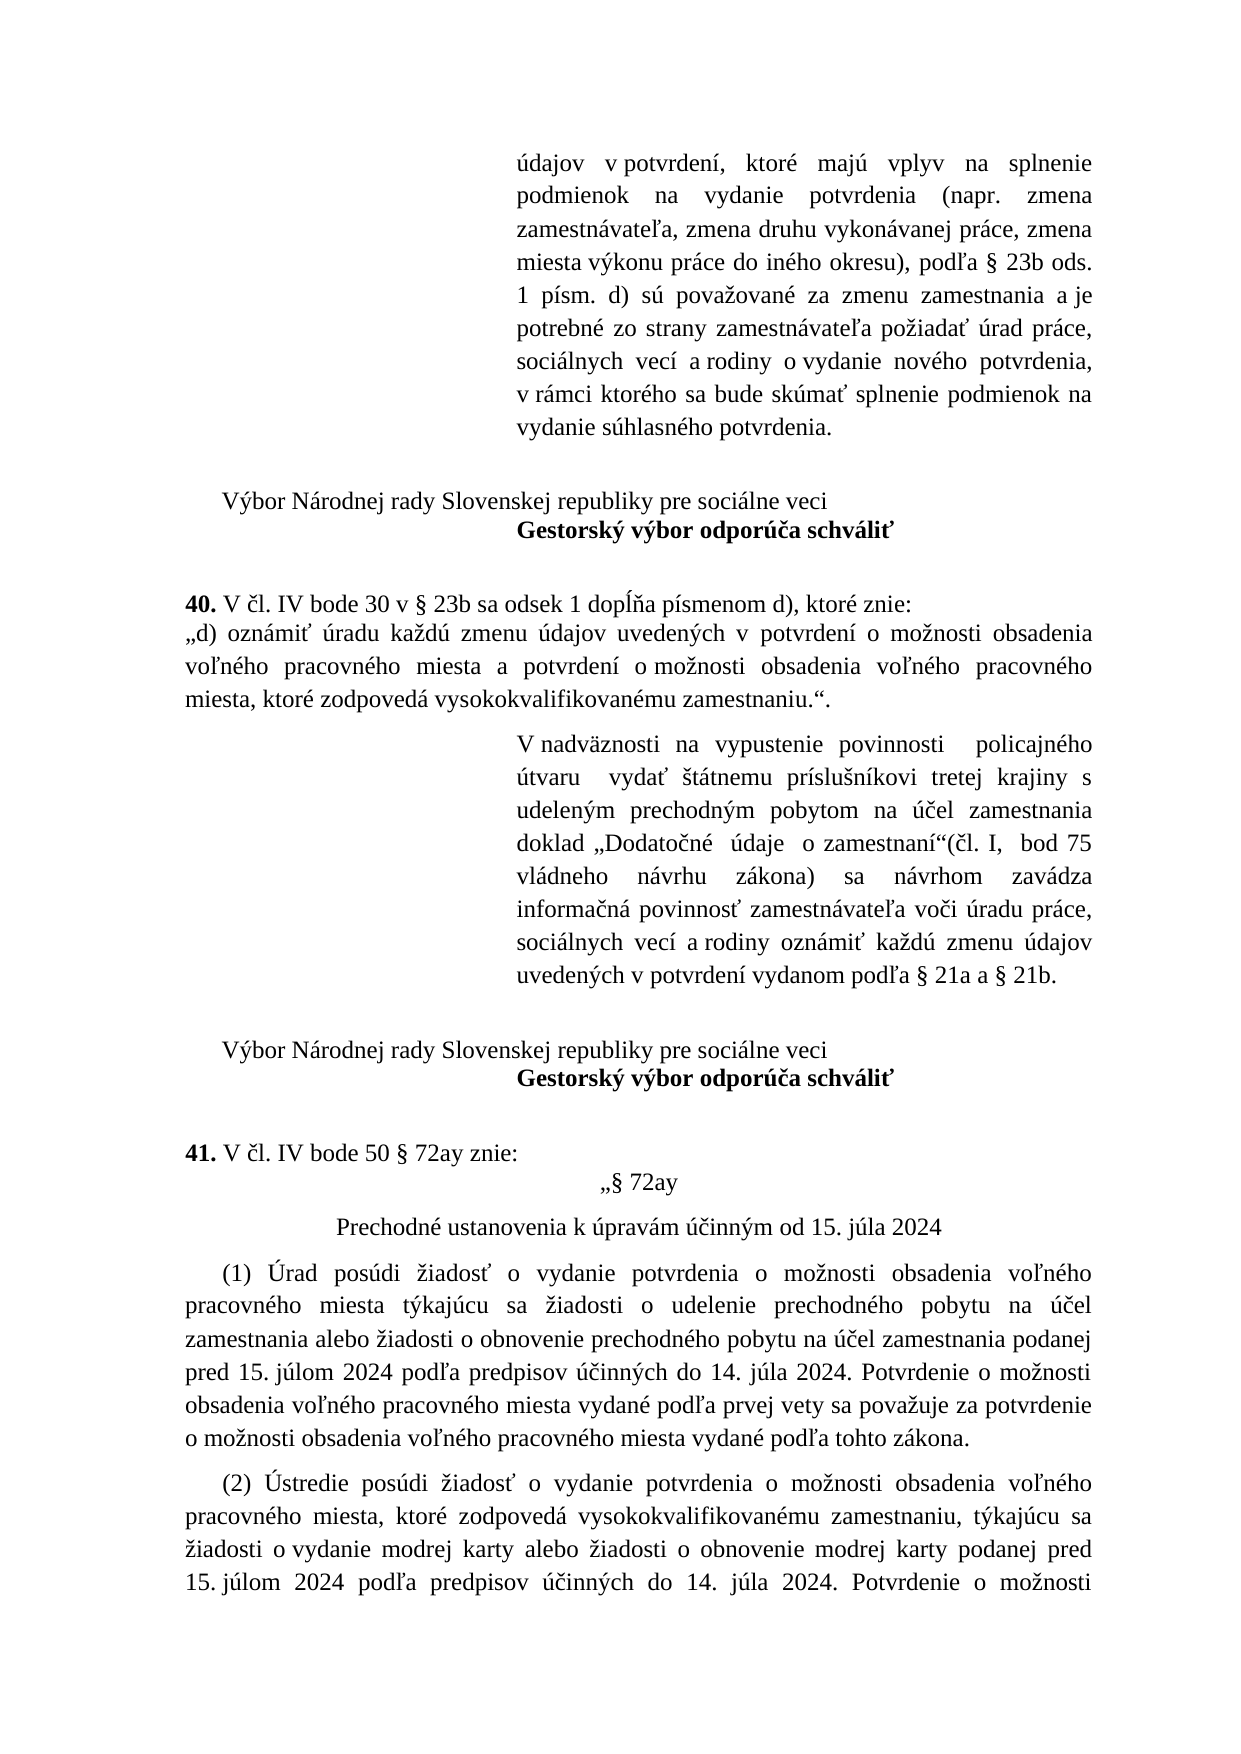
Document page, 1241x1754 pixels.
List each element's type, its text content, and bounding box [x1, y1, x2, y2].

text Gestorský výbor odporúča schváliť [148, 1063, 1093, 1092]
text Prechodné ustanovenia k úpravám účinným od 15. júla 2024 [185, 1212, 1093, 1241]
text Výbor Národnej rady Slovenskej republiky pre sociálne veci [148, 486, 1093, 515]
text (1) Úrad posúdi žiadosť o vydanie potvrdenia o možnosti obsadenia voľného pracovného miesta týkajúcu sa žiadosti o udelenie prechodného pobytu na účel zamestnania alebo žiadosti o obnovenie prechodného pobytu na účel zamestnania podanej pred 15. júlom 2024 podľa predpisov účinných do 14. júla 2024. Potvrdenie o možnosti obsadenia voľného pracovného miesta vydané podľa prvej vety sa považuje za potvrdenie o možnosti obsadenia voľného pracovného miesta vydané podľa tohto zákona. [185, 1258, 1093, 1451]
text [185, 1468, 1093, 1596]
list V čl. IV bode 30 v § 23b sa odsek 1 dopĺňa písmenom d), ktoré znie: [185, 589, 1093, 618]
text Výbor Národnej rady Slovenskej republiky pre sociálne veci [148, 1035, 1093, 1063]
text V nadväznosti na vypustenie povinnosti policajného útvaru vydať štátnemu príslušníkovi tretej krajiny s udeleným prechodným pobytom na účel zamestnania doklad „Dodatočné údaje o zamestnaní“(čl. I, bod 75 vládneho návrhu zákona) sa návrhom zavádza informačná povinnosť zamestnávateľa voči úradu práce, sociálnych vecí a rodiny oznámiť každú zmenu údajov uvedených v potvrdení vydanom podľa § 21a a § 21b. [516, 729, 1093, 989]
text „§ 72ay [185, 1167, 1093, 1195]
text Gestorský výbor odporúča schváliť [148, 515, 1093, 543]
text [516, 148, 1093, 441]
text „d) oznámiť úradu každú zmenu údajov uvedených v potvrdení o možnosti obsadenia voľného pracovného miesta a potvrdení o možnosti obsadenia voľného pracovného miesta, ktoré zodpovedá vysokokvalifikovanému zamestnaniu.“. [185, 618, 1093, 713]
list V čl. IV bode 50 § 72ay znie: [185, 1138, 1093, 1167]
